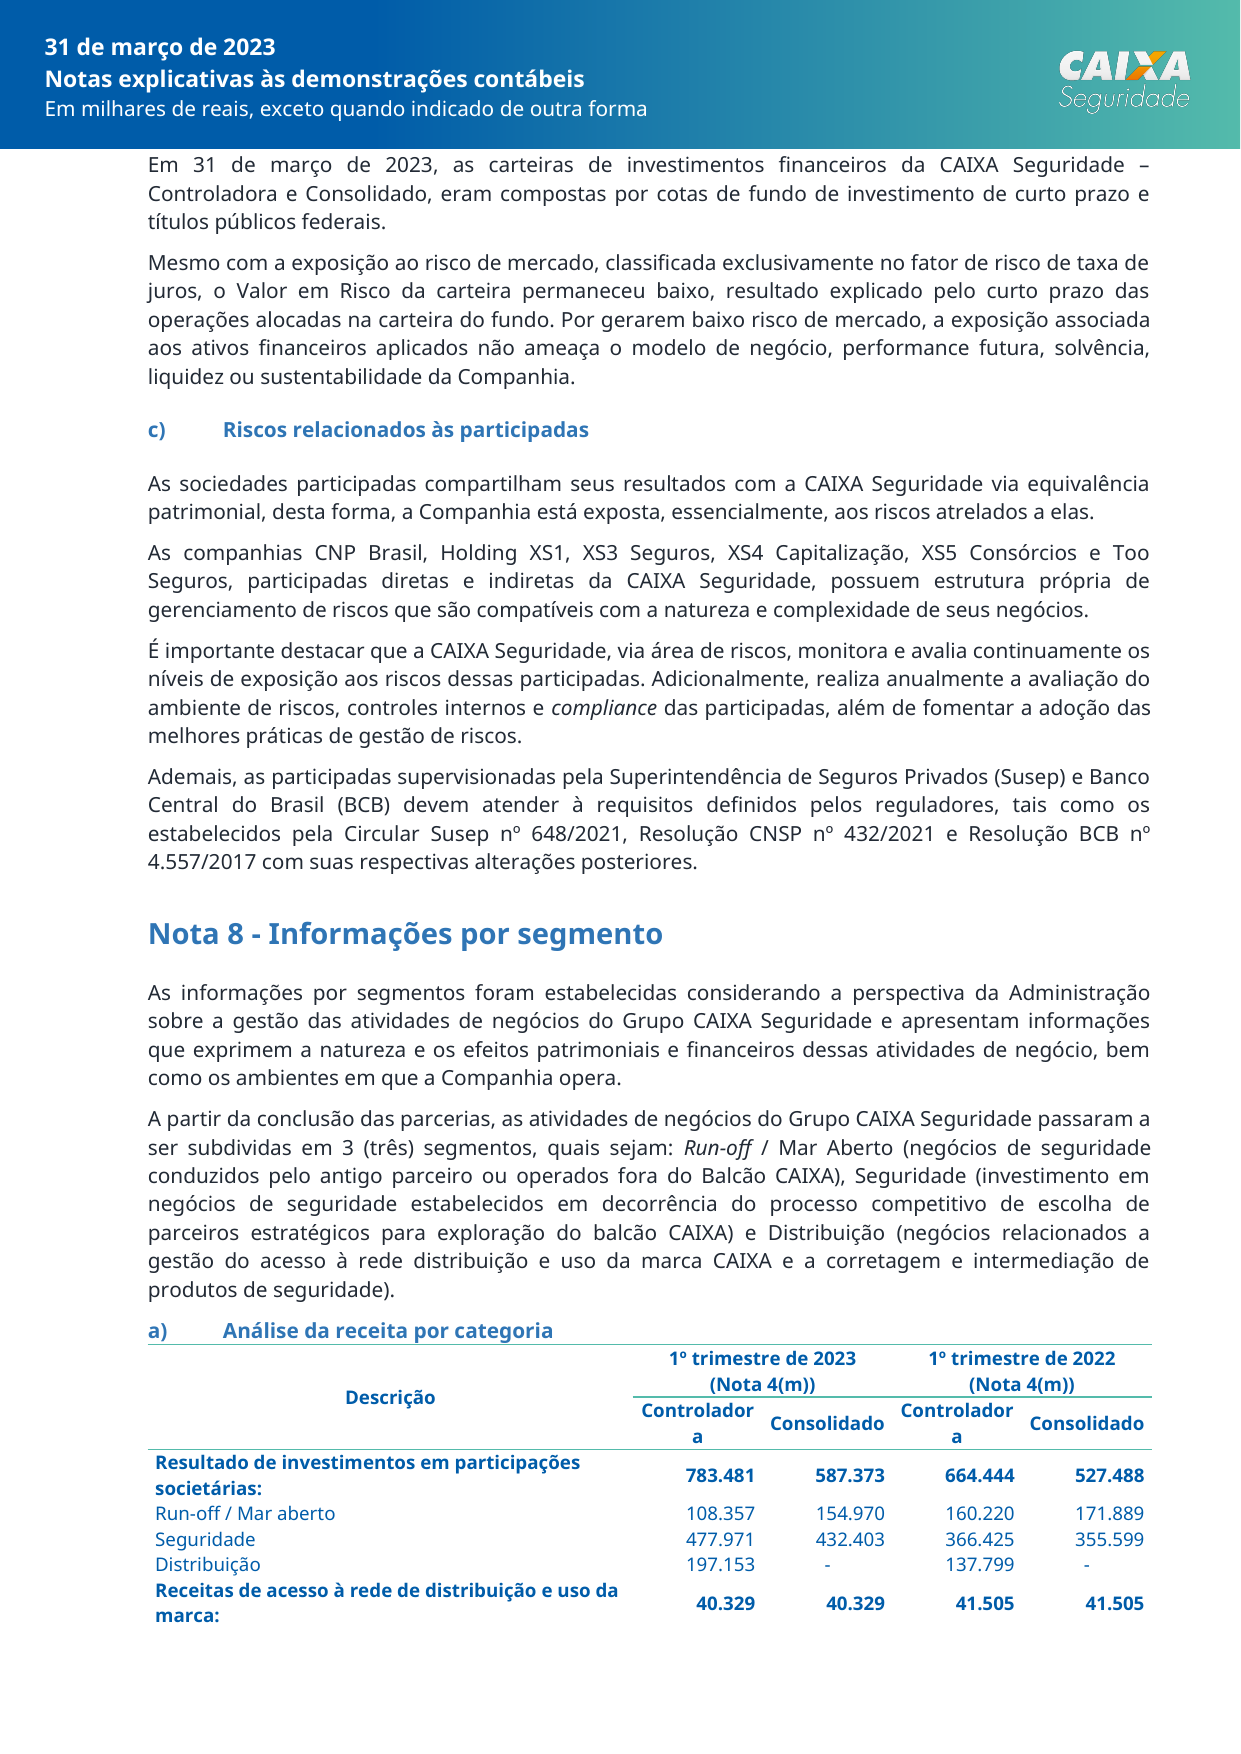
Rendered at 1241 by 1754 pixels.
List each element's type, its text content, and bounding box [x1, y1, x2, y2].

table_cell 783.481 [633, 1450, 762, 1501]
table_cell 41.505 [892, 1577, 1022, 1628]
table_header 1º trimestre de 2023 (Nota 4(m)) [633, 1345, 892, 1396]
text É importante destacar que a CAIXA Seguridade, via área de riscos, monitora e avalia continuamente os níveis de exposição aos riscos dessas participadas. Adicionalmente, realiza anualmente a avaliação do ambiente de riscos, controles internos e compliance das participadas, além de fomentar a adoção das melhores práticas de gestão de riscos. [148, 636, 1152, 749]
table_cell 477.971 [633, 1526, 762, 1552]
table_cell 41.505 [1022, 1577, 1152, 1628]
table_cell Consolidado [1022, 1398, 1152, 1448]
list Riscos relacionados às participadas [148, 415, 1152, 444]
table_cell 587.373 [763, 1450, 892, 1501]
text Nota 8 - Informações por segmento [148, 913, 1152, 953]
text Em 31 de março de 2023, as carteiras de investimentos financeiros da CAIXA Seguridade – Controladora e Consolidado, eram compostas por cotas de fundo de investimento de curto prazo e títulos públicos federais. [148, 150, 1152, 236]
text Ademais, as participadas supervisionadas pela Superintendência de Seguros Privados (Susep) e Banco Central do Brasil (BCB) devem atender à requisitos definidos pelos reguladores, tais como os estabelecidos pela Circular Susep nº 648/2021, Resolução CNSP nº 432/2021 e Resolução BCB nº 4.557/2017 com suas respectivas alterações posteriores. [148, 762, 1152, 876]
table_cell 160.220 [892, 1501, 1022, 1526]
table_cell 40.329 [763, 1577, 892, 1628]
list Análise da receita por categoria [148, 1316, 1152, 1344]
table_cell - [1022, 1552, 1152, 1577]
table_cell Seguridade [148, 1526, 633, 1552]
table_cell 366.425 [892, 1526, 1022, 1552]
picture [1057, 50, 1192, 115]
table_cell 527.488 [1022, 1450, 1152, 1501]
table_header Descrição [148, 1345, 633, 1448]
table_cell 108.357 [633, 1501, 762, 1526]
table_cell 154.970 [763, 1501, 892, 1526]
text As sociedades participadas compartilham seus resultados com a CAIXA Seguridade via equivalência patrimonial, desta forma, a Companhia está exposta, essencialmente, aos riscos atrelados a elas. [148, 469, 1152, 526]
table_cell Controladora [633, 1398, 762, 1448]
table_cell 40.329 [633, 1577, 762, 1628]
table_cell Resultado de investimentos em participações societárias: [148, 1450, 633, 1501]
list A partir da conclusão das parcerias, as atividades de negócios do Grupo CAIXA Seguridade passaram a ser subdividas em 3 (três) segmentos, quais sejam: Run-off / Mar Aberto (negócios de seguridade conduzidos pelo antigo parceiro ou operados fora do Balcão CAIXA), Seguridade (investimento em negócios de seguridade estabelecidos em decorrência do processo competitivo de escolha de parceiros estratégicos para exploração do balcão CAIXA) e Distribuição (negócios relacionados a gestão do acesso à rede distribuição e uso da marca CAIXA e a corretagem e intermediação de produtos de seguridade). [148, 1104, 1152, 1303]
table_cell 137.799 [892, 1552, 1022, 1577]
table_cell 664.444 [892, 1450, 1022, 1501]
table_cell Run-off / Mar aberto [148, 1501, 633, 1526]
list As informações por segmentos foram estabelecidas considerando a perspectiva da Administração sobre a gestão das atividades de negócios do Grupo CAIXA Seguridade e apresentam informações que exprimem a natureza e os efeitos patrimoniais e financeiros dessas atividades de negócio, bem como os ambientes em que a Companhia opera. [148, 978, 1152, 1092]
table_header 1º trimestre de 2022 (Nota 4(m)) [892, 1345, 1152, 1396]
table_cell Receitas de acesso à rede de distribuição e uso da marca: [148, 1577, 633, 1628]
text As companhias CNP Brasil, Holding XS1, XS3 Seguros, XS4 Capitalização, XS5 Consórcios e Too Seguros, participadas diretas e indiretas da CAIXA Seguridade, possuem estrutura própria de gerenciamento de riscos que são compatíveis com a natureza e complexidade de seus negócios. [148, 538, 1152, 623]
table_cell 171.889 [1022, 1501, 1152, 1526]
table_cell Consolidado [763, 1398, 892, 1448]
table_cell 197.153 [633, 1552, 762, 1577]
table_cell 432.403 [763, 1526, 892, 1552]
table_cell - [763, 1552, 892, 1577]
table_cell Controladora [892, 1398, 1022, 1448]
text Mesmo com a exposição ao risco de mercado, classificada exclusivamente no fator de risco de taxa de juros, o Valor em Risco da carteira permaneceu baixo, resultado explicado pelo curto prazo das operações alocadas na carteira do fundo. Por gerarem baixo risco de mercado, a exposição associada aos ativos financeiros aplicados não ameaça o modelo de negócio, performance futura, solvência, liquidez ou sustentabilidade da Companhia. [148, 248, 1152, 390]
table_cell 355.599 [1022, 1526, 1152, 1552]
table_cell Distribuição [148, 1552, 633, 1577]
